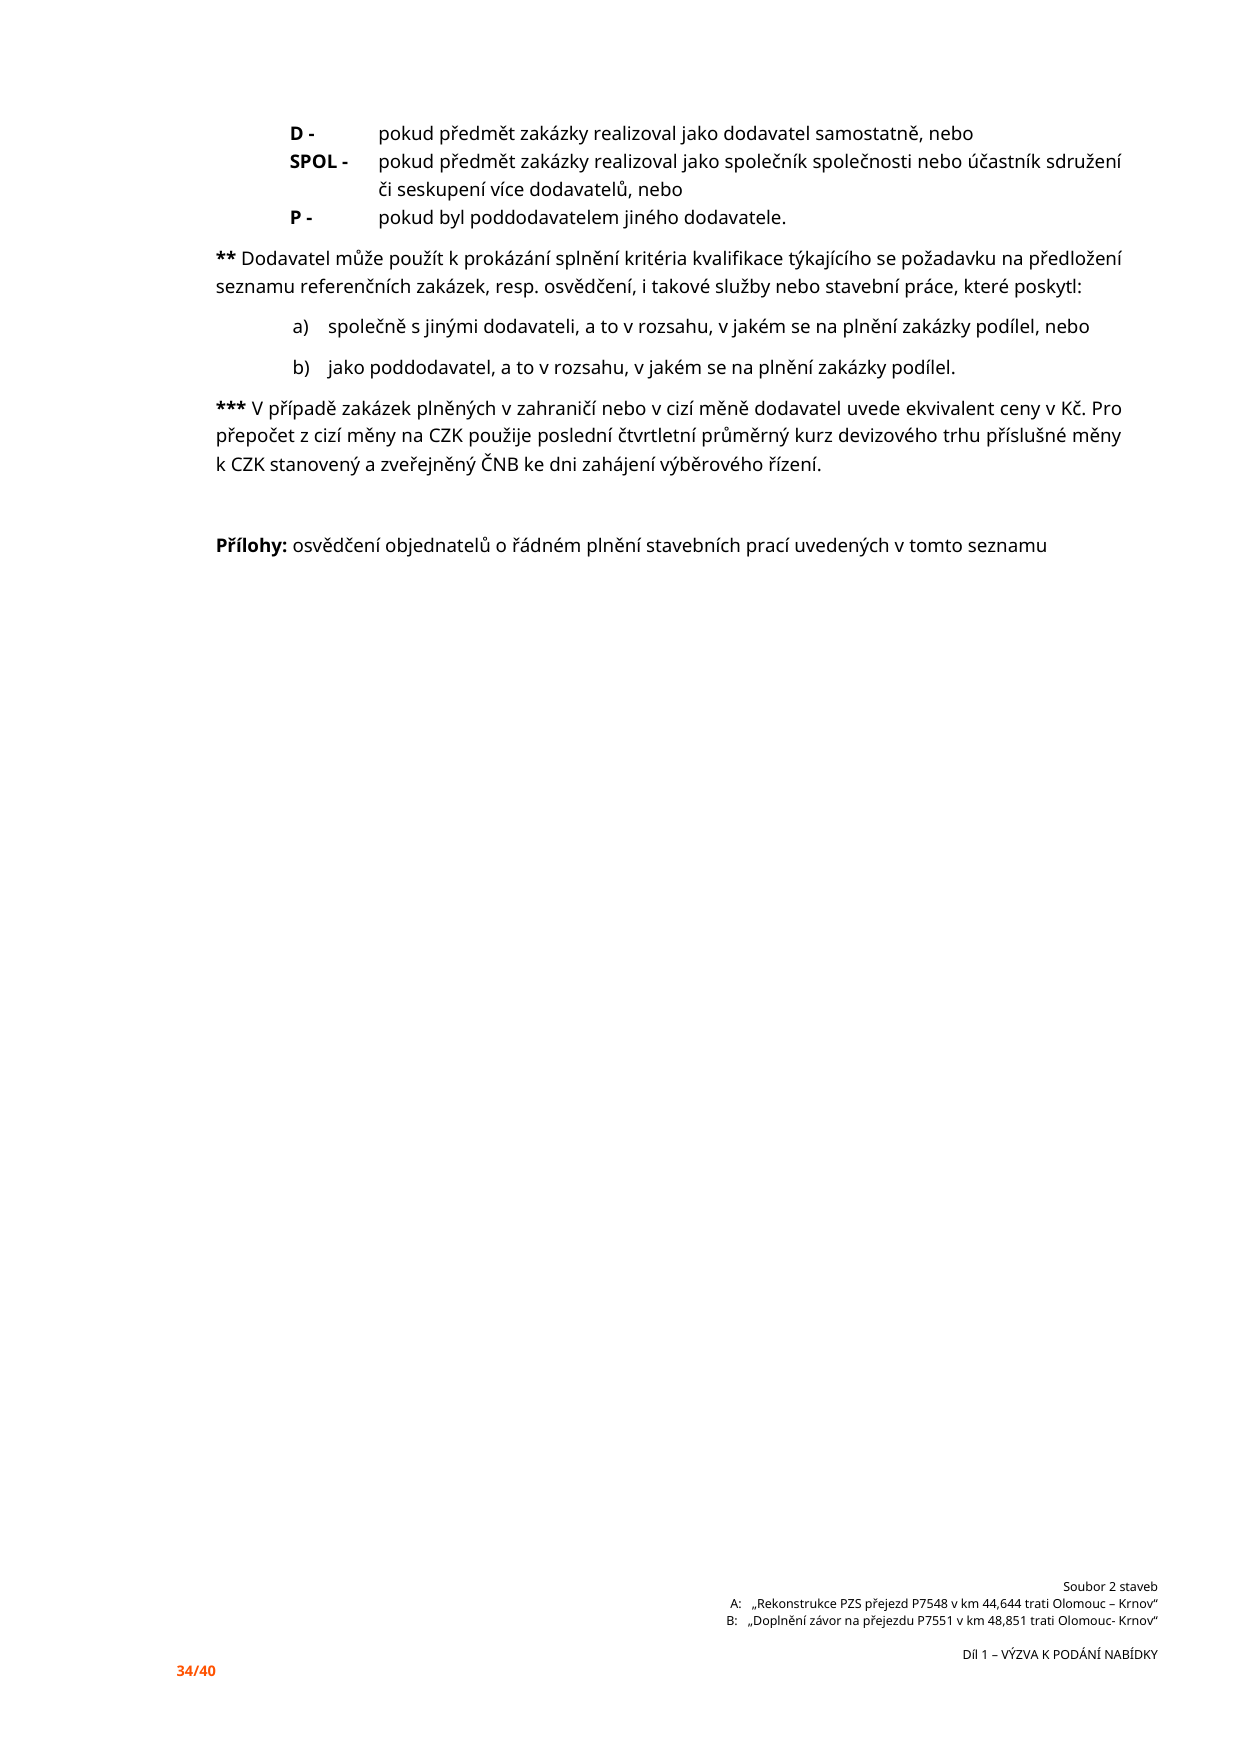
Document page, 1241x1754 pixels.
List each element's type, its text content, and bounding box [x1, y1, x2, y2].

text jako poddodavatel, a to v rozsahu, v jakém se na plnění zakázky podílel. [292, 354, 1122, 380]
text Přílohy: osvědčení objednatelů o řádném plnění stavebních prací uvedených v tomto seznamu [216, 532, 1122, 557]
text P - pokud byl poddodavatelem jiného dodavatele. [289, 205, 1122, 230]
text ** Dodavatel může použít k prokázání splnění kritéria kvalifikace týkajícího se požadavku na předložení seznamu referenčních zakázek, resp. osvědčení, i takové služby nebo stavební práce, které poskytl: [216, 245, 1122, 299]
text D - pokud předmět zakázky realizoval jako dodavatel samostatně, nebo [289, 121, 1122, 146]
text SPOL - pokud předmět zakázky realizoval jako společník společnosti nebo účastník sdružení či seskupení více dodavatelů, nebo [289, 149, 1122, 202]
text *** V případě zakázek plněných v zahraničí nebo v cizí měně dodavatel uvede ekvivalent ceny v Kč. Pro přepočet z cizí měny na CZK použije poslední čtvrtletní průměrný kurz devizového trhu příslušné měny k CZK stanovený a zveřejněný ČNB ke dni zahájení výběrového řízení. [216, 395, 1122, 476]
list společně s jinými dodavateli, a to v rozsahu, v jakém se na plnění zakázky podílel, nebo [292, 314, 1122, 339]
